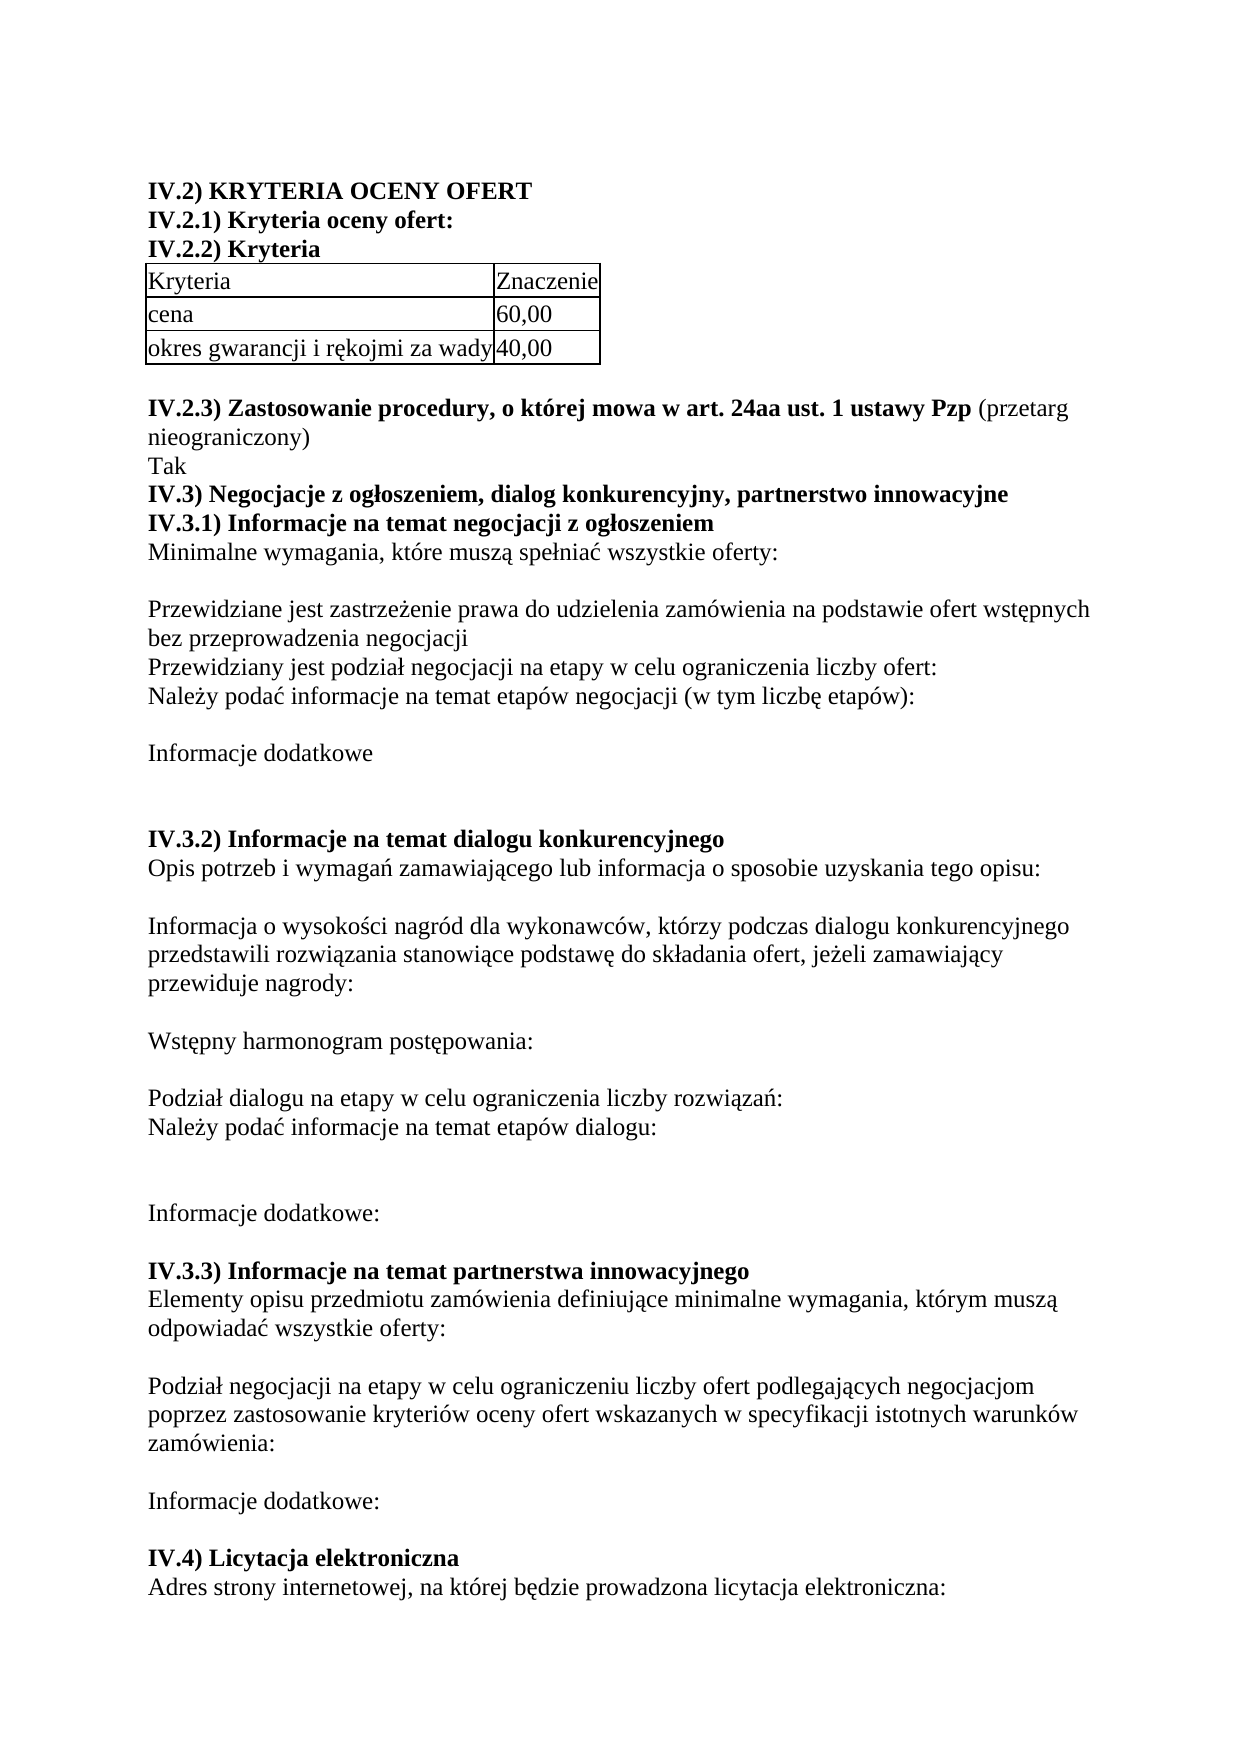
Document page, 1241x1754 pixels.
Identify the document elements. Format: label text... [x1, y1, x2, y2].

table_cell cena [147, 298, 493, 329]
table_header Znaczenie [495, 264, 599, 296]
table_cell 60,00 [495, 298, 599, 329]
text IV.2) KRYTERIA OCENY OFERT IV.2.1) Kryteria oceny ofert: IV.2.2) Kryteria [148, 148, 1093, 263]
text IV.2.3) Zastosowanie procedury, o której mowa w art. 24aa ust. 1 ustawy Pzp (przetarg nieograniczony) Tak IV.3) Negocjacje z ogłoszeniem, dialog konkurencyjny, partnerstwo innowacyjne IV.3.1) Informacje na temat negocjacji z ogłoszeniem Minimalne wymagania, które muszą spełniać wszystkie oferty: Przewidziane jest zastrzeżenie prawa do udzielenia zamówienia na podstawie ofert wstępnych bez przeprowadzenia negocjacji Przewidziany jest podział negocjacji na etapy w celu ograniczenia liczby ofert: Należy podać informacje na temat etapów negocjacji (w tym liczbę etapów): Informacje dodatkowe IV.3.2) Informacje na temat dialogu konkurencyjnego Opis potrzeb i wymagań zamawiającego lub informacja o sposobie uzyskania tego opisu: Informacja o wysokości nagród dla wykonawców, którzy podczas dialogu konkurencyjnego przedstawili rozwiązania stanowiące podstawę do składania ofert, jeżeli zamawiający przewiduje nagrody: Wstępny harmonogram postępowania: Podział dialogu na etapy w celu ograniczenia liczby rozwiązań: Należy podać informacje na temat etapów dialogu: Informacje dodatkowe: IV.3.3) Informacje na temat partnerstwa innowacyjnego Elementy opisu przedmiotu zamówienia definiujące minimalne wymagania, którym muszą odpowiadać wszystkie oferty: Podział negocjacji na etapy w celu ograniczeniu liczby ofert podlegających negocjacjom poprzez zastosowanie kryteriów oceny ofert wskazanych w specyfikacji istotnych warunków zamówienia: Informacje dodatkowe: IV.4) Licytacja elektroniczna Adres strony internetowej, na której będzie prowadzona licytacja elektroniczna: [148, 364, 1093, 1601]
table_header Kryteria [147, 264, 493, 296]
table_cell 40,00 [495, 331, 599, 363]
table_cell okres gwarancji i rękojmi za wady [147, 331, 493, 363]
